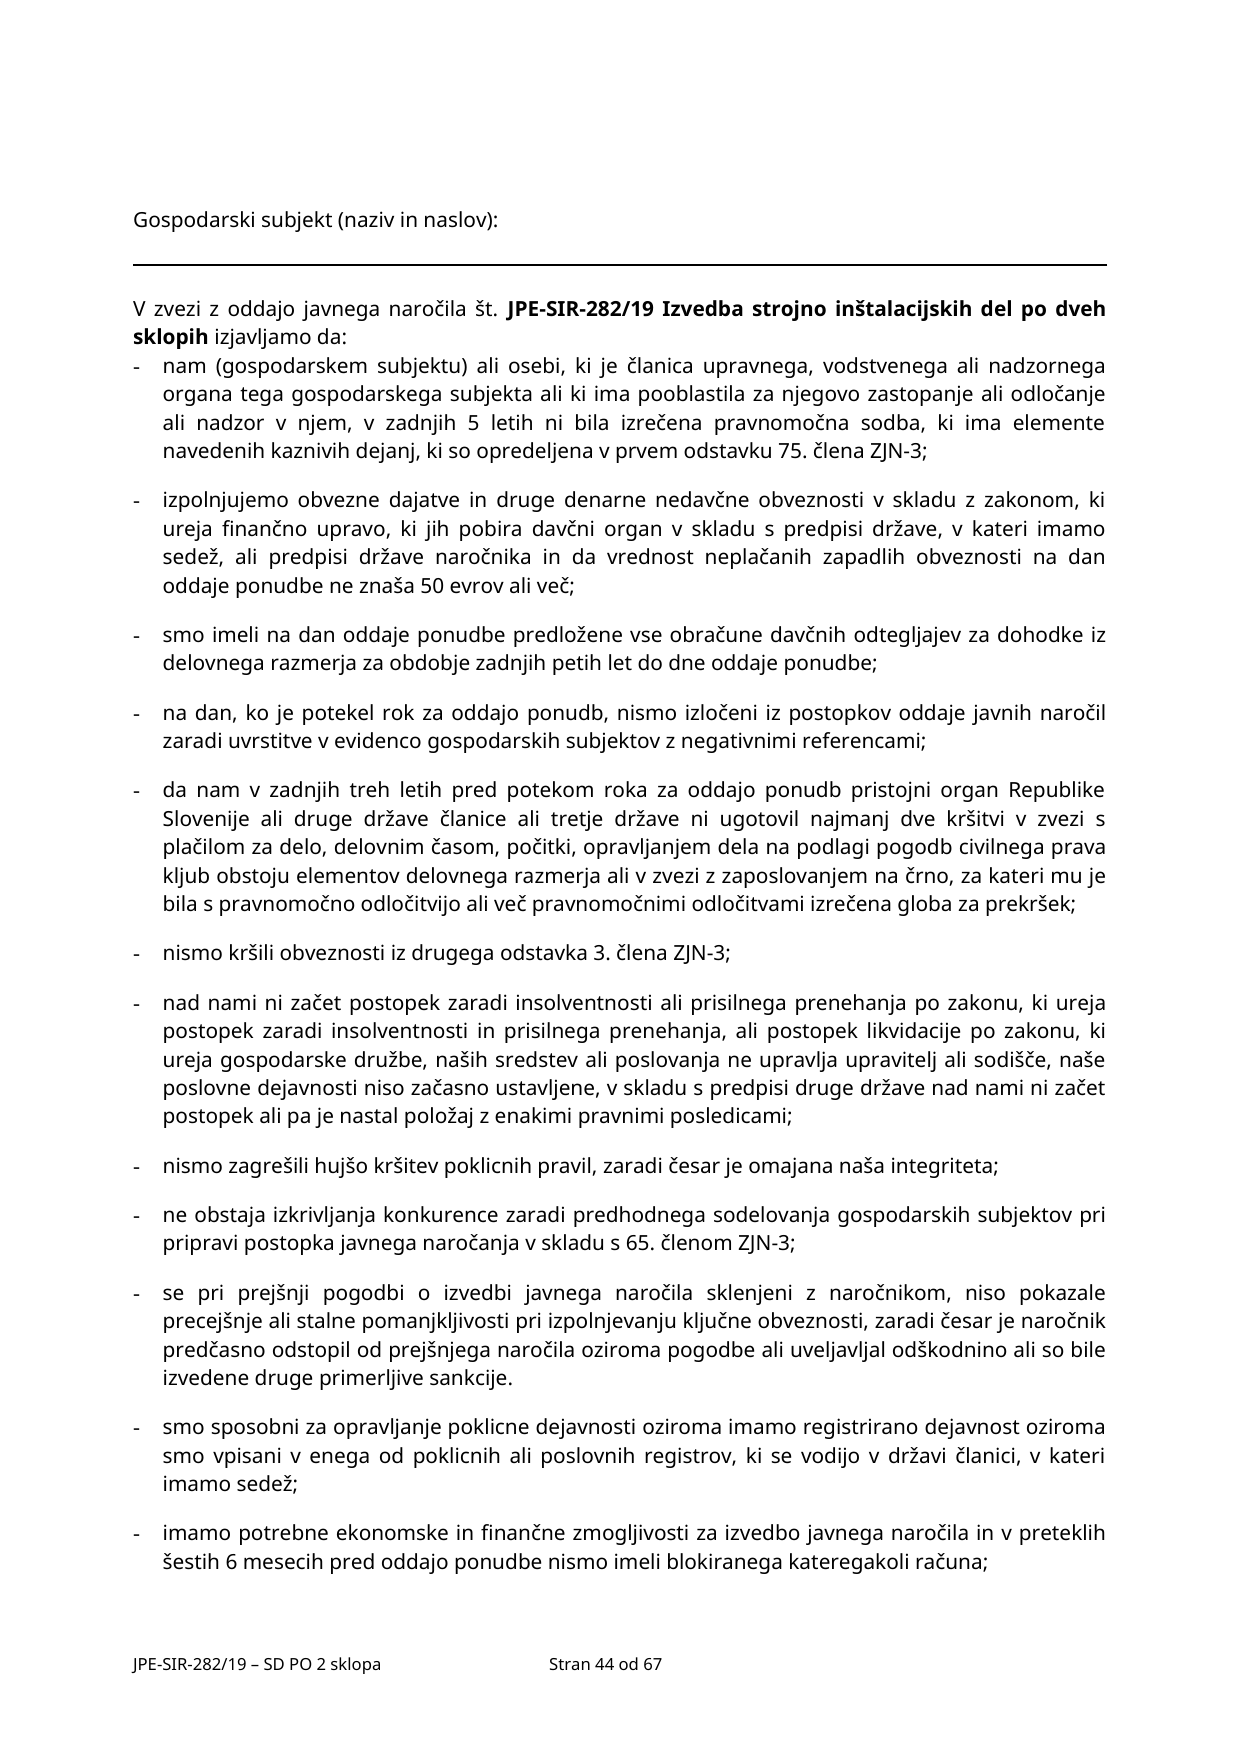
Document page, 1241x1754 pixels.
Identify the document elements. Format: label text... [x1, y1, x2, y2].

list nismo kršili obveznosti iz drugega odstavka 3. člena ZJN-3; [133, 938, 1107, 967]
list imamo potrebne ekonomske in finančne zmogljivosti za izvedbo javnega naročila in v preteklih šestih 6 mesecih pred oddajo ponudbe nismo imeli blokiranega kateregakoli računa; [133, 1518, 1107, 1575]
list nad nami ni začet postopek zaradi insolventnosti ali prisilnega prenehanja po zakonu, ki ureja postopek zaradi insolventnosti in prisilnega prenehanja, ali postopek likvidacije po zakonu, ki ureja gospodarske družbe, naših sredstev ali poslovanja ne upravlja upravitelj ali sodišče, naše poslovne dejavnosti niso začasno ustavljene, v skladu s predpisi druge države nad nami ni začet postopek ali pa je nastal položaj z enakimi pravnimi posledicami; [133, 988, 1107, 1130]
text Gospodarski subjekt (naziv in naslov): [133, 206, 1107, 234]
list izpolnjujemo obvezne dajatve in druge denarne nedavčne obveznosti v skladu z zakonom, ki ureja finančno upravo, ki jih pobira davčni organ v skladu s predpisi države, v kateri imamo sedež, ali predpisi države naročnika in da vrednost neplačanih zapadlih obveznosti na dan oddaje ponudbe ne znaša 50 evrov ali več; [133, 486, 1107, 599]
list se pri prejšnji pogodbi o izvedbi javnega naročila sklenjeni z naročnikom, niso pokazale precejšnje ali stalne pomanjkljivosti pri izpolnjevanju ključne obveznosti, zaradi česar je naročnik predčasno odstopil od prejšnjega naročila oziroma pogodbe ali uveljavljal odškodnino ali so bile izvedene druge primerljive sankcije. [133, 1278, 1107, 1392]
list nismo zagrešili hujšo kršitev poklicnih pravil, zaradi česar je omajana naša integriteta; [133, 1151, 1107, 1179]
list smo sposobni za opravljanje poklicne dejavnosti oziroma imamo registrirano dejavnost oziroma smo vpisani v enega od poklicnih ali poslovnih registrov, ki se vodijo v državi članici, v kateri imamo sedež; [133, 1412, 1107, 1498]
list da nam v zadnjih treh letih pred potekom roka za oddajo ponudb pristojni organ Republike Slovenije ali druge države članice ali tretje države ni ugotovil najmanj dve kršitvi v zvezi s plačilom za delo, delovnim časom, počitki, opravljanjem dela na podlagi pogodb civilnega prava kljub obstoju elementov delovnega razmerja ali v zvezi z zaposlovanjem na črno, za kateri mu je bila s pravnomočno odločitvijo ali več pravnomočnimi odločitvami izrečena globa za prekršek; [133, 776, 1107, 918]
text V zvezi z oddajo javnega naročila št. JPE-SIR-282/19 Izvedba strojno inštalacijskih del po dveh sklopih izjavljamo da: [133, 294, 1107, 351]
list nam (gospodarskem subjektu) ali osebi, ki je članica upravnega, vodstvenega ali nadzornega organa tega gospodarskega subjekta ali ki ima pooblastila za njegovo zastopanje ali odločanje ali nadzor v njem, v zadnjih 5 letih ni bila izrečena pravnomočna sodba, ki ima elemente navedenih kaznivih dejanj, ki so opredeljena v prvem odstavku 75. člena ZJN-3; [133, 351, 1107, 465]
list ne obstaja izkrivljanja konkurence zaradi predhodnega sodelovanja gospodarskih subjektov pri pripravi postopka javnega naročanja v skladu s 65. členom ZJN-3; [133, 1200, 1107, 1257]
list na dan, ko je potekel rok za oddajo ponudb, nismo izločeni iz postopkov oddaje javnih naročil zaradi uvrstitve v evidenco gospodarskih subjektov z negativnimi referencami; [133, 698, 1107, 755]
list smo imeli na dan oddaje ponudbe predložene vse obračune davčnih odtegljajev za dohodke iz delovnega razmerja za obdobje zadnjih petih let do dne oddaje ponudbe; [133, 620, 1107, 677]
